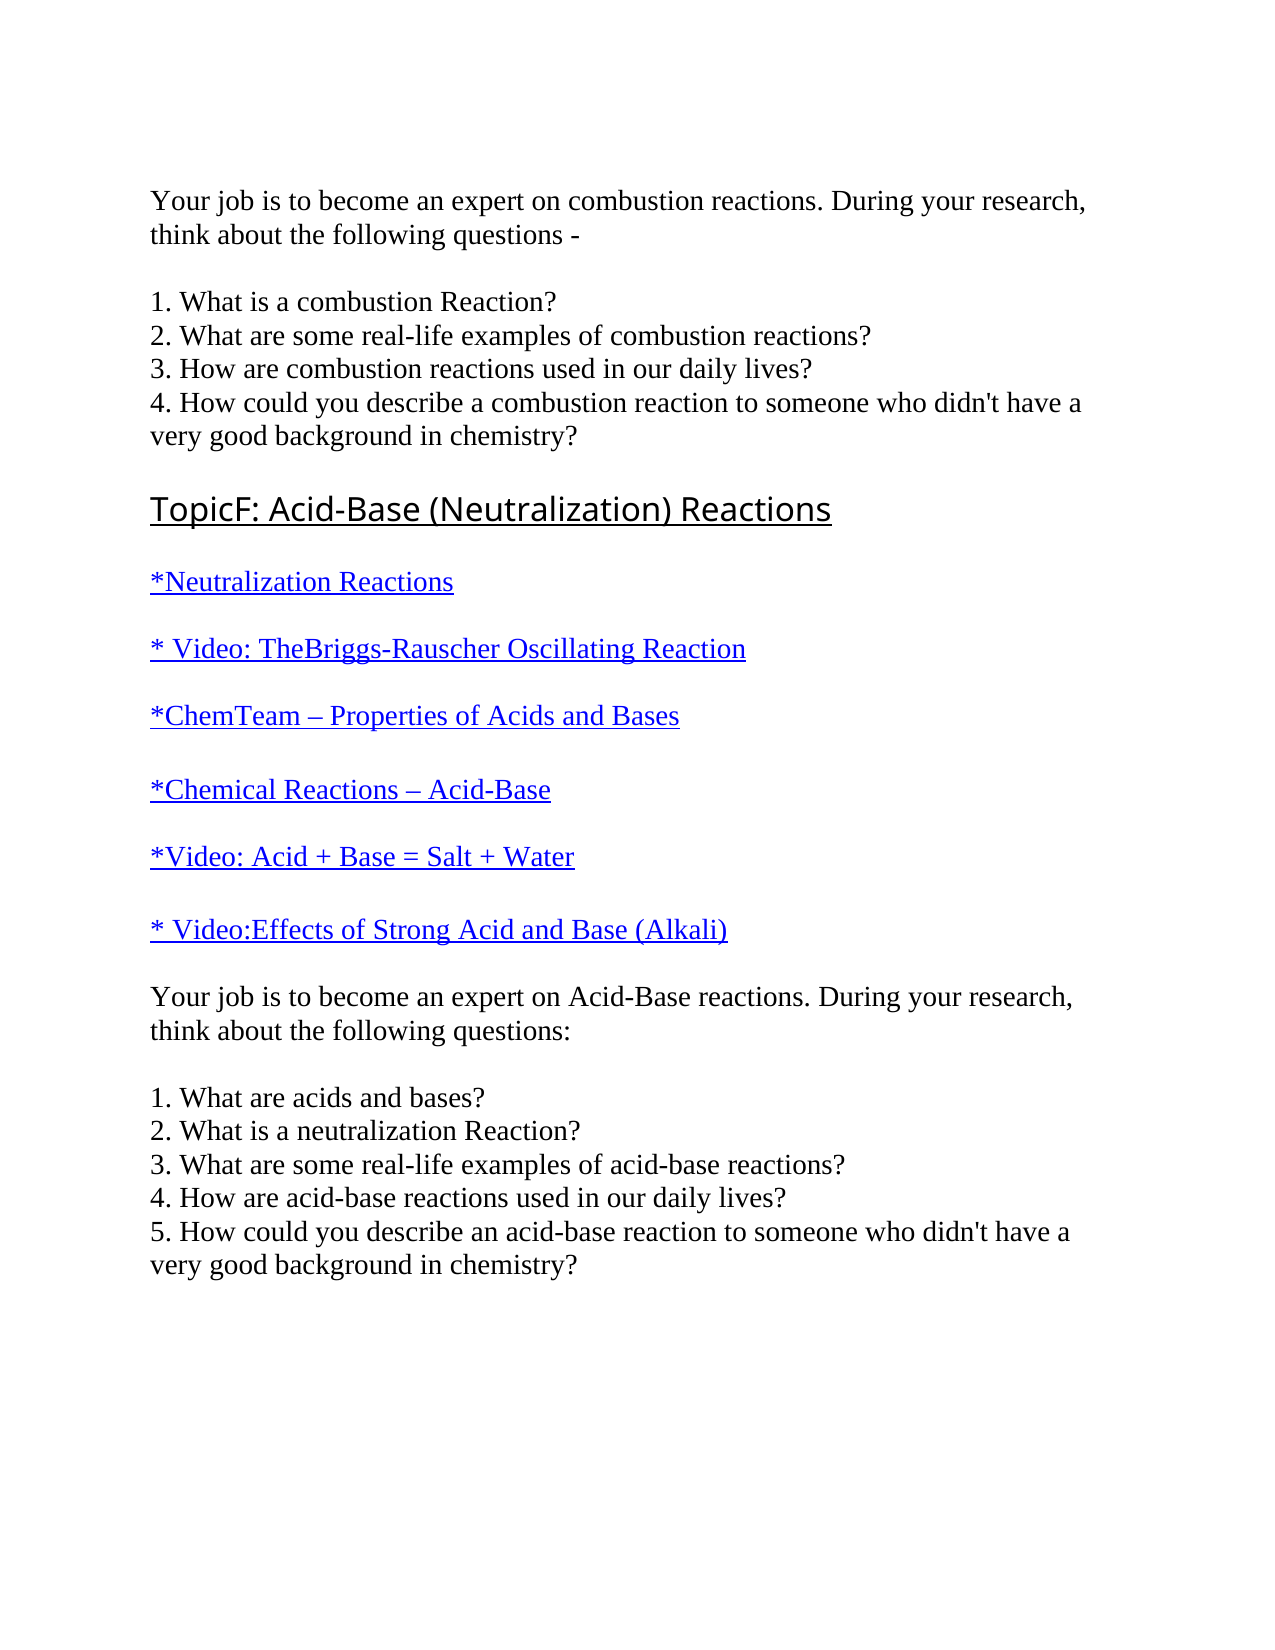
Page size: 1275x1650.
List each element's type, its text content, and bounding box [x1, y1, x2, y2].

text 3. How are combustion reactions used in our daily lives? [150, 351, 1125, 385]
text Your job is to become an expert on combustion reactions. During your research, think about the following questions - [150, 183, 1125, 251]
text *Chemical Reactions – Acid-Base [150, 772, 1125, 805]
text *ChemTeam – Properties of Acids and Bases [150, 698, 1125, 732]
text 3. What are some real-life examples of acid-base reactions? [150, 1147, 1125, 1180]
text * Video:Effects of Strong Acid and Base (Alkali) [150, 912, 1125, 946]
text 1. What are acids and bases? [150, 1080, 1125, 1113]
text *Video: Acid + Base = Salt + Water [150, 839, 1125, 872]
text 1. What is a combustion Reaction? [150, 284, 1125, 318]
text 4. How could you describe a combustion reaction to someone who didn't have a very good background in chemistry? [150, 385, 1125, 452]
text 5. How could you describe an acid-base reaction to someone who didn't have a very good background in chemistry? [150, 1214, 1125, 1281]
text 2. What is a neutralization Reaction? [150, 1113, 1125, 1147]
text 2. What are some real-life examples of combustion reactions? [150, 318, 1125, 351]
text 4. How are acid-base reactions used in our daily lives? [150, 1180, 1125, 1214]
text Your job is to become an expert on Acid-Base reactions. During your research, think about the following questions: [150, 979, 1125, 1046]
text * Video: TheBriggs-Rauscher Oscillating Reaction [150, 631, 1125, 665]
text TopicF: Acid-Base (Neutralization) Reactions [150, 485, 1125, 531]
text *Neutralization Reactions [150, 564, 1125, 598]
